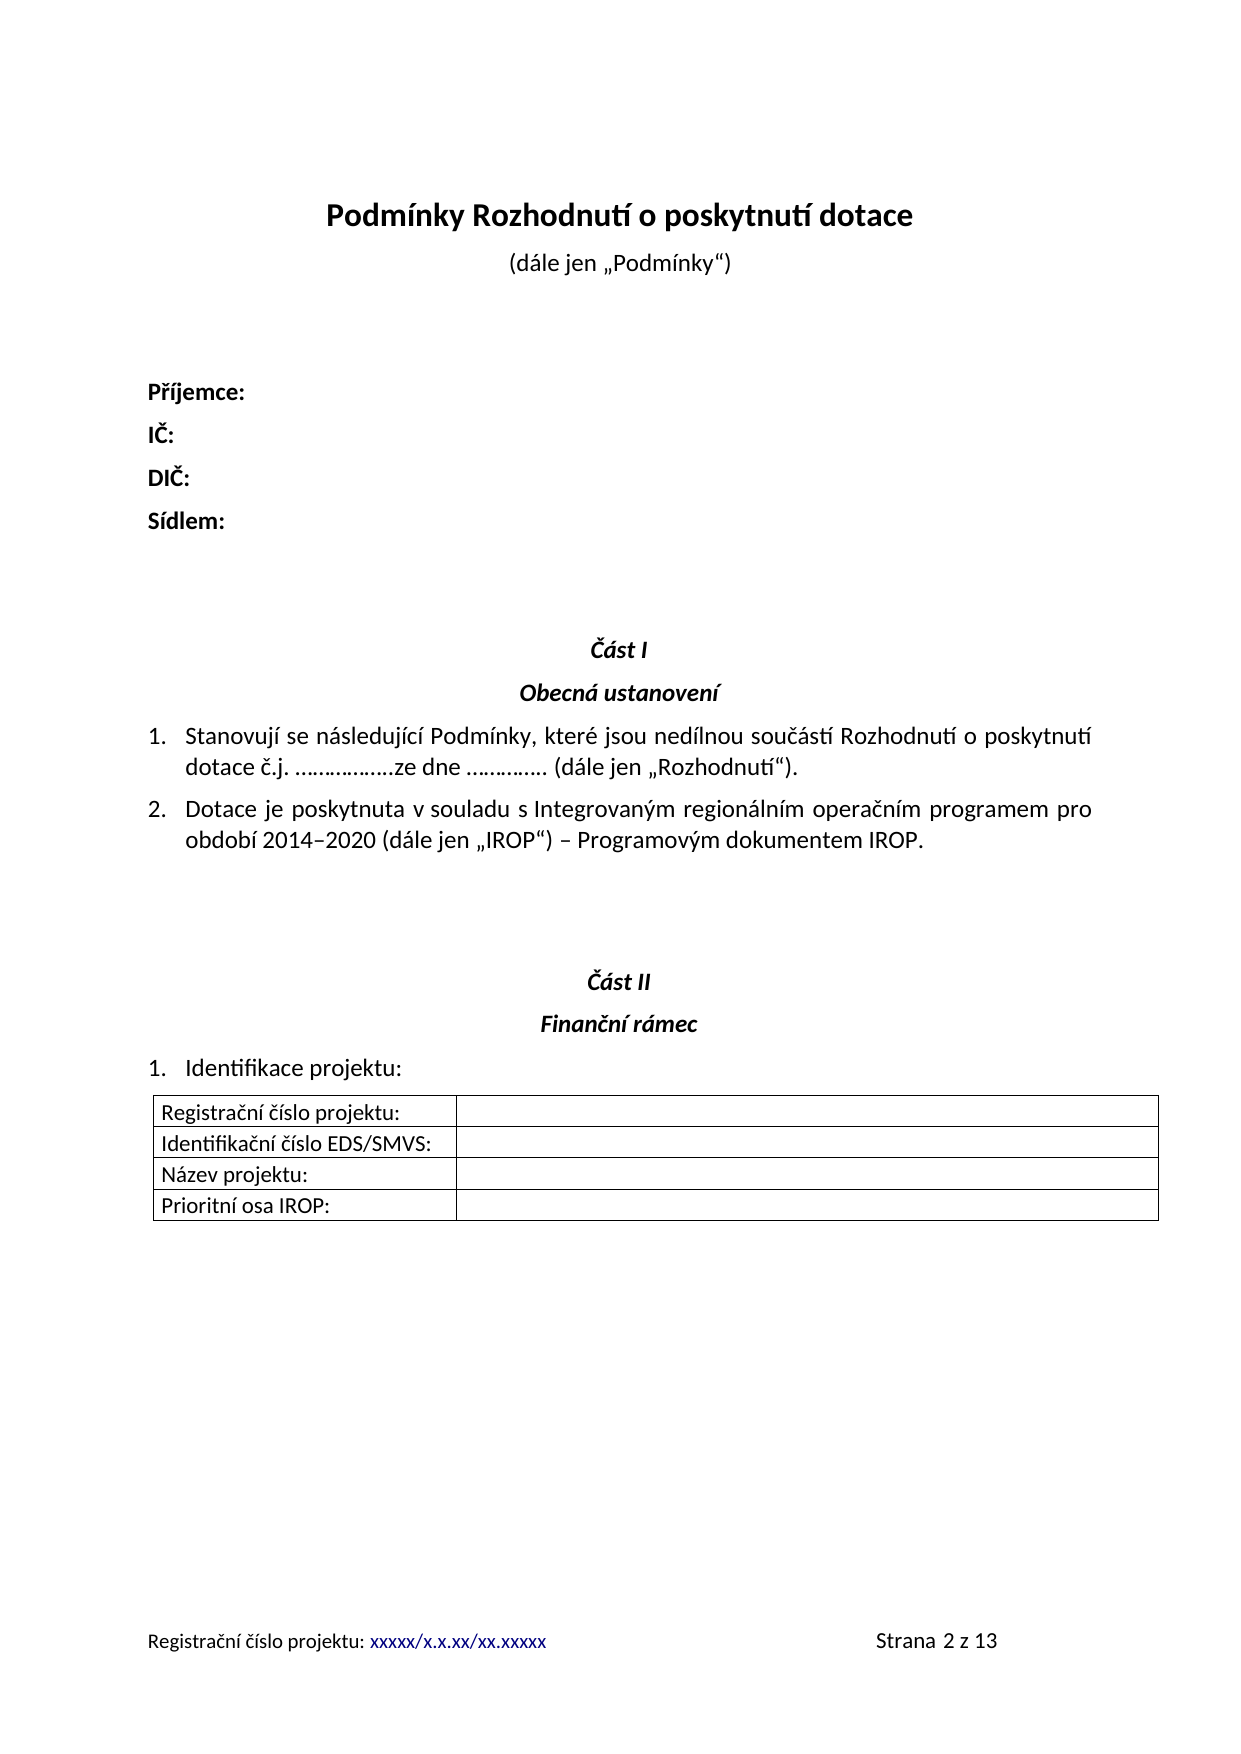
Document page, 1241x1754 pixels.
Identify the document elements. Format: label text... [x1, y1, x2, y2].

subtitle Obecná ustanovení [148, 677, 1092, 708]
table_header Registrační číslo projektu: [154, 1096, 456, 1126]
table_cell Název projektu: [154, 1158, 456, 1188]
table_cell Identifikační číslo EDS/SMVS: [154, 1127, 456, 1157]
text Finanční rámec [148, 1009, 1092, 1039]
table_cell [457, 1190, 1158, 1220]
text DIČ: [148, 462, 1092, 492]
text Sídlem: [148, 505, 1092, 536]
text Podmínky Rozhodnutí o poskytnutí dotace [148, 194, 1092, 234]
list Stanovují se následující Podmínky, které jsou nedílnou součástí Rozhodnutí o poskytnutí dotace č.j. ……………..ze dne ………….. (dále jen „Rozhodnutí“). [148, 720, 1092, 781]
list Dotace je poskytnuta v souladu s Integrovaným regionálním operačním programem pro období 2014–2020 (dále jen „IROP“) – Programovým dokumentem IROP. [148, 794, 1092, 855]
table_cell [457, 1127, 1158, 1157]
subtitle Část II [148, 966, 1092, 996]
table_header [457, 1096, 1158, 1126]
table_cell [457, 1158, 1158, 1188]
subtitle Část I [148, 634, 1092, 664]
text IČ: [148, 419, 1092, 449]
list Identifikace projektu: [148, 1052, 1092, 1082]
text (dále jen „Podmínky“) [148, 247, 1092, 277]
text Příjemce: [148, 376, 1092, 406]
table_cell Prioritní osa IROP: [154, 1190, 456, 1220]
